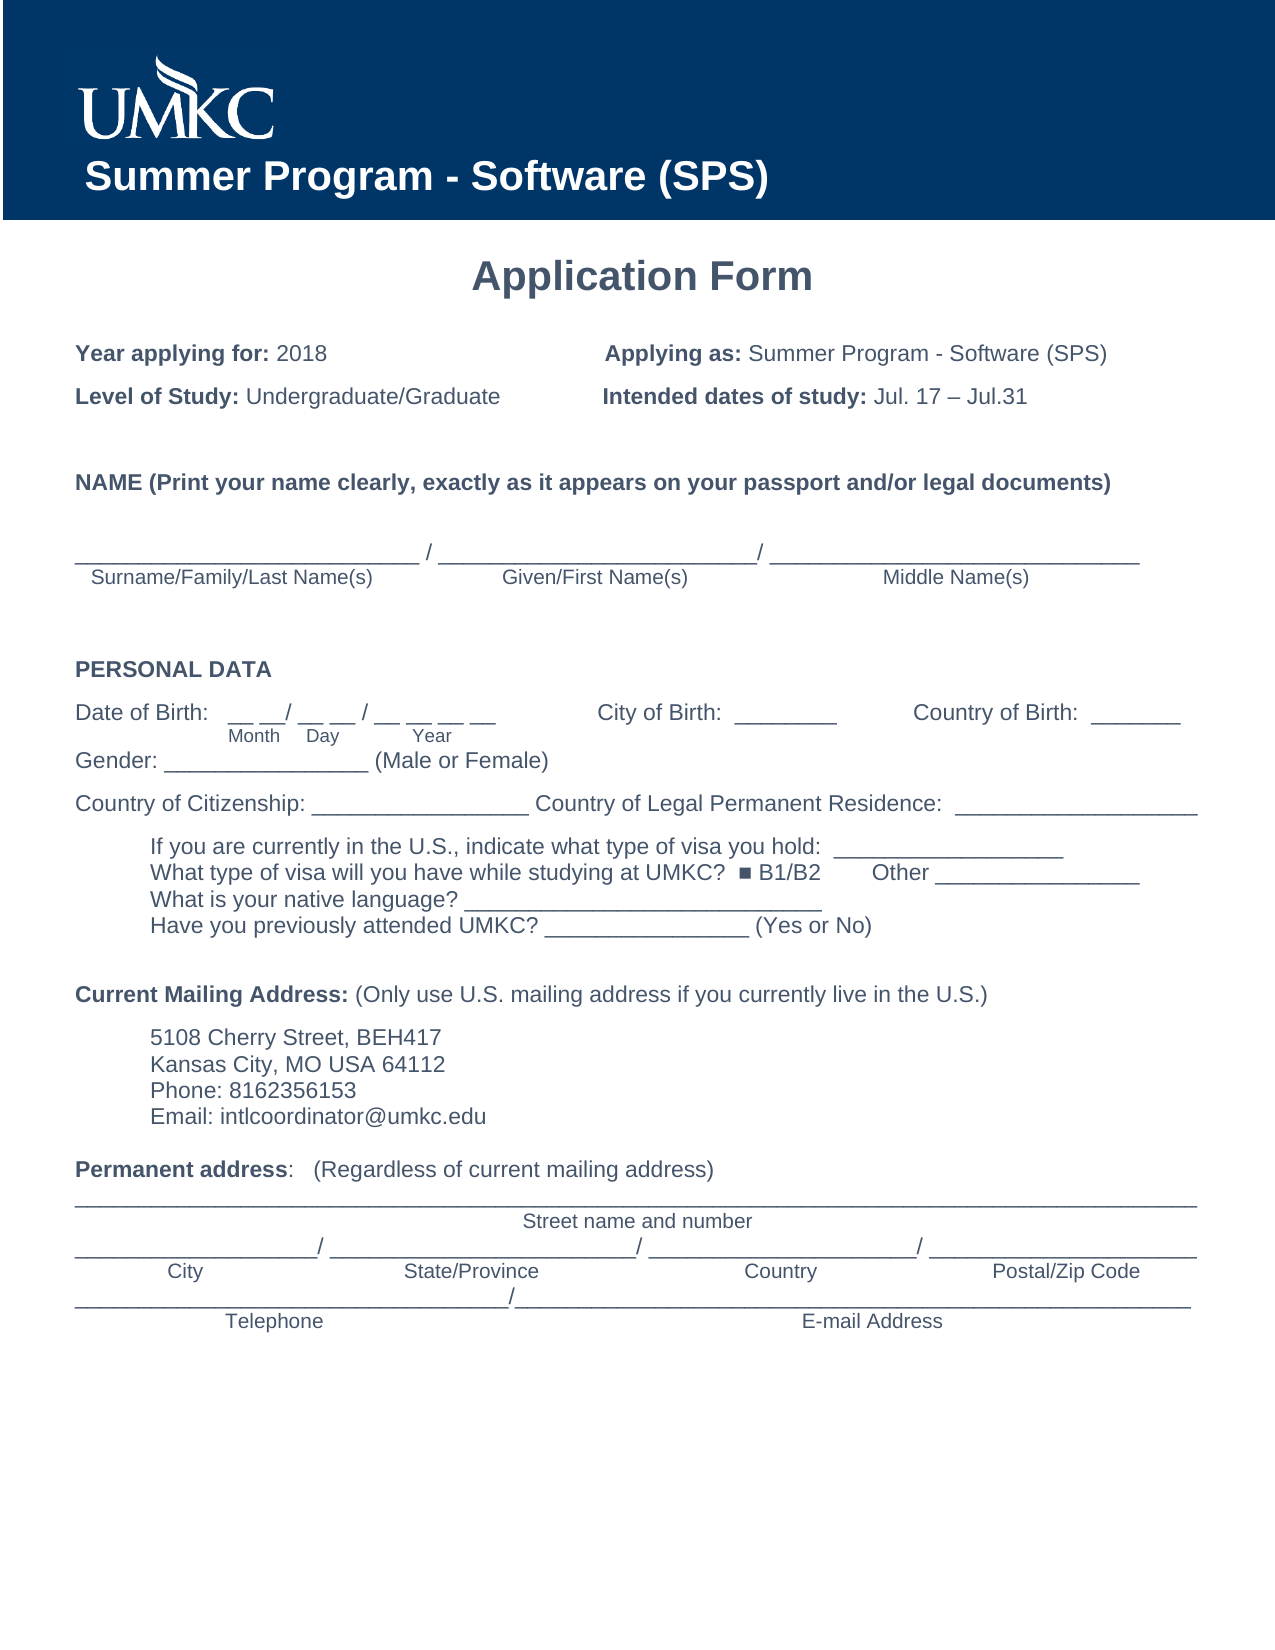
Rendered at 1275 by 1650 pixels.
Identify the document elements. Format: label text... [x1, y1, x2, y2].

text ___________________/ ________________________/ _____________________/ _____________________ [75, 1233, 1200, 1259]
text Month Day Year [75, 725, 1200, 747]
text City State/Province Country Postal/Zip Code [75, 1259, 1200, 1283]
text ___________________________ / _________________________/ _____________________________ [75, 538, 1200, 565]
text What is your native language? ____________________________ [150, 886, 1200, 912]
text __________________________________/_____________________________________________________ [75, 1283, 1200, 1309]
text 5108 Cherry Street, BEH417 [150, 1024, 1200, 1051]
text PERSONAL DATA [75, 656, 1200, 682]
text Permanent address: (Regardless of current mailing address) ________________________________________________________________________________________ [75, 1156, 1200, 1209]
text NAME (Print your name clearly, exactly as it appears on your passport and/or legal documents) [75, 469, 1200, 522]
text Email: intlcoordinator@umkc.edu [150, 1103, 1200, 1130]
text Level of Study: Undergraduate/Graduate Intended dates of study: Jul. 17 – Jul.31 [75, 383, 1200, 409]
text Current Mailing Address: (Only use U.S. mailing address if you currently live in the U.S.) [75, 981, 1200, 1008]
text If you are currently in the U.S., indicate what type of visa you hold: __________________ [150, 833, 1200, 859]
picture [59, 45, 285, 146]
text Street name and number [75, 1209, 1200, 1233]
text Gender: ________________ (Male or Female) [75, 747, 1200, 773]
text Surname/Family/Last Name(s) Given/First Name(s) Middle Name(s) [75, 565, 1200, 589]
text Phone: 8162356153 [150, 1077, 1200, 1103]
text Kansas City, MO USA 64112 [150, 1051, 1200, 1077]
text Date of Birth: __ __/ __ __ / __ __ __ __ City of Birth: ________ Country of Birth: _______ [75, 699, 1200, 725]
subtitle Summer Program - Software (SPS) [84, 151, 1200, 199]
text Have you previously attended UMKC? ________________ (Yes or No) [150, 912, 1200, 938]
text Telephone E-mail Address [75, 1309, 1200, 1333]
text Country of Citizenship: _________________ Country of Legal Permanent Residence: ___________________ [75, 790, 1200, 816]
subtitle Application Form [84, 252, 1200, 299]
text Year applying for: 2018 Applying as: Summer Program - Software (SPS) [75, 340, 1200, 366]
text What type of visa will you have while studying at UMKC? ■ B1/B2 Other ________________ [150, 859, 1200, 886]
